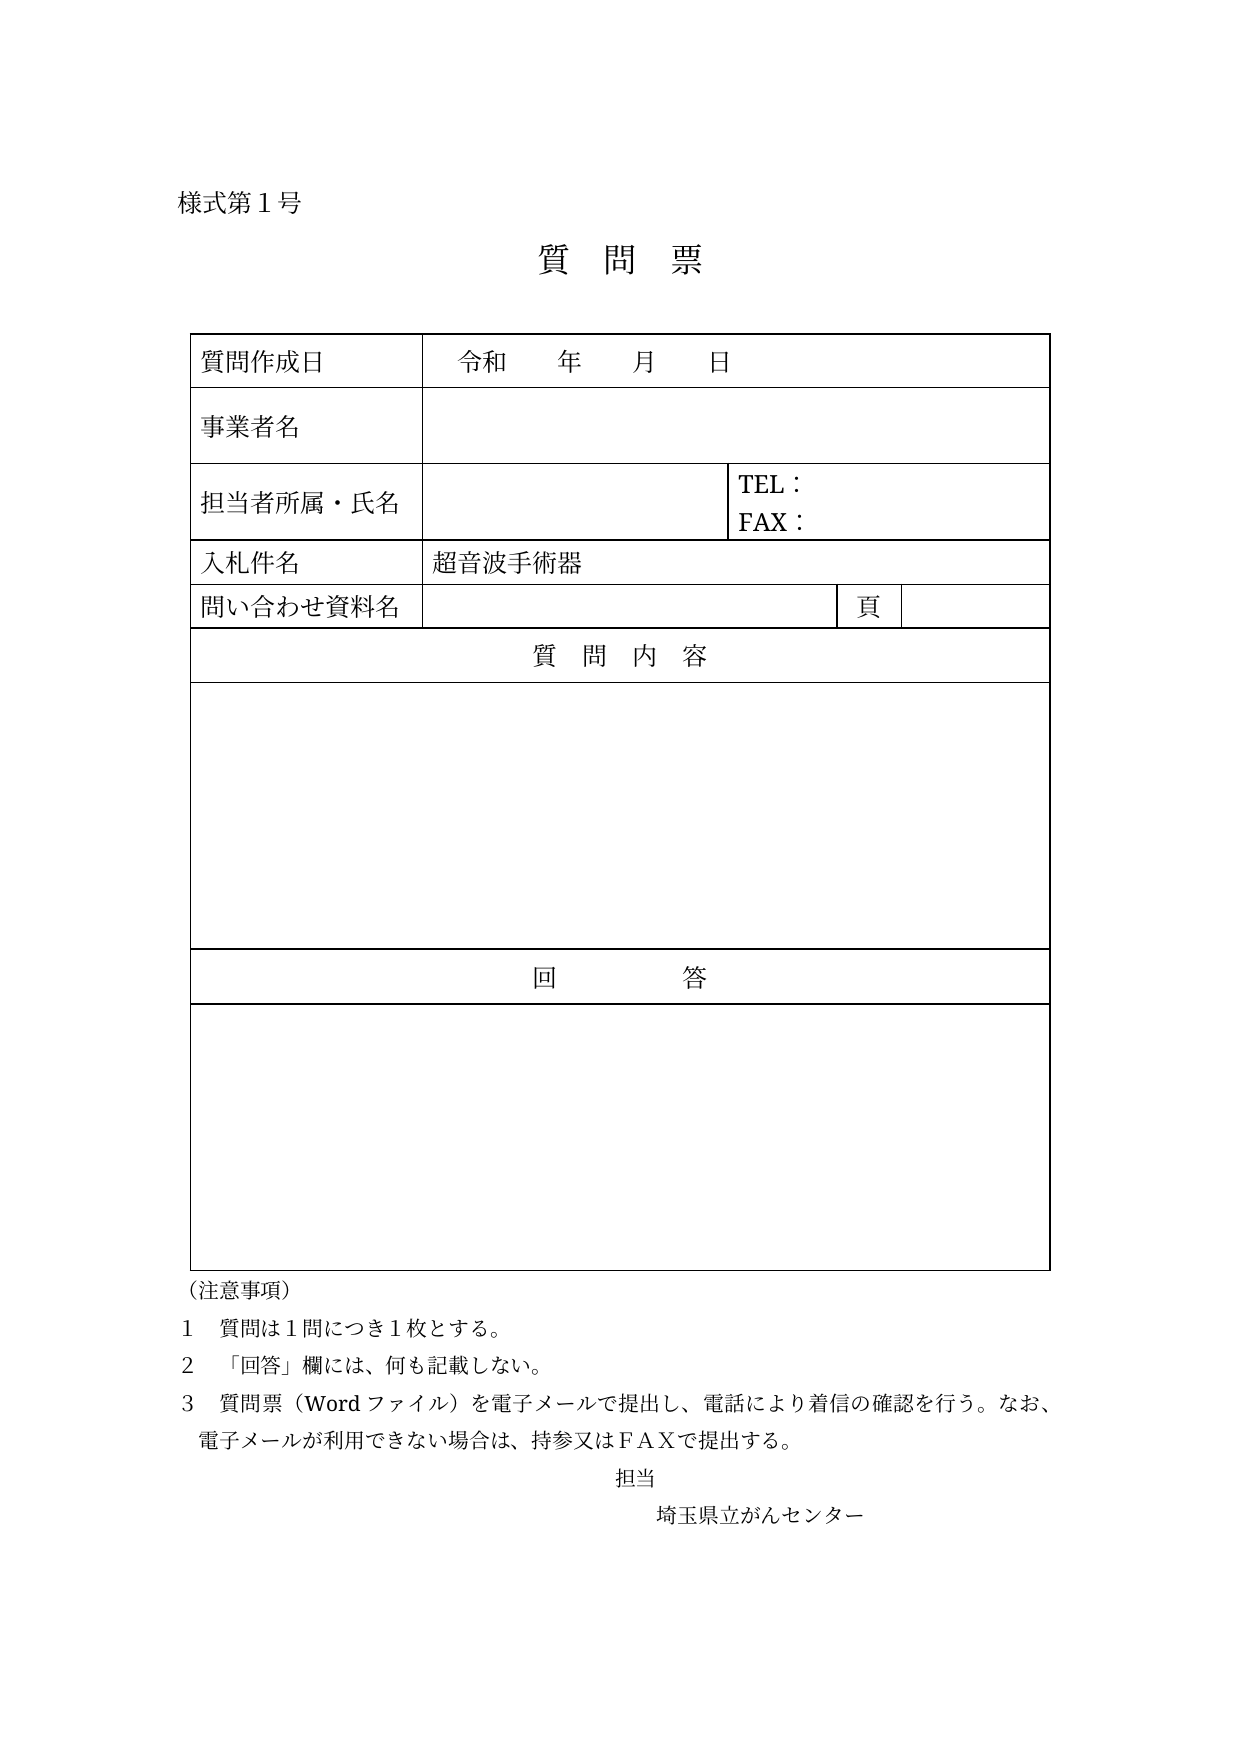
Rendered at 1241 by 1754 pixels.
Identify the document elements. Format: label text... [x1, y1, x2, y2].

table_cell 質 問 内 容 [191, 629, 1049, 682]
table_cell 入札件名 [191, 541, 422, 583]
table_header 令和 年 月 日 [423, 335, 1049, 386]
table_cell 回 答 [191, 950, 1049, 1003]
table_cell 頁 [838, 585, 901, 627]
table_cell 超音波手術器 [423, 541, 1049, 583]
table_cell [191, 1005, 1049, 1270]
text １ 質問は１問につき１枚とする。 [177, 1309, 1063, 1346]
table_cell 問い合わせ資料名 [191, 585, 422, 627]
table_cell 事業者名 [191, 388, 422, 463]
text ３ 質問票（Wordファイル）を電子メールで提出し、電話により着信の確認を行う。なお、電子メールが利用できない場合は、持参又はＦＡＸで提出する。 [177, 1384, 1063, 1459]
table_cell [423, 585, 836, 627]
text 様式第１号 [177, 183, 1063, 221]
table_cell [191, 683, 1049, 948]
table_header 質問作成日 [191, 335, 422, 386]
table_cell 担当者所属・氏名 [191, 464, 422, 539]
table_cell TEL： FAX： [729, 464, 1049, 539]
text ２ 「回答」欄には、何も記載しない。 [177, 1346, 1063, 1384]
table_cell [423, 388, 1049, 463]
text 埼玉県立がんセンター [177, 1496, 1063, 1534]
table_cell [423, 464, 727, 539]
table_cell [902, 585, 1049, 627]
text 質 問 票 [177, 221, 1063, 296]
text （注意事項） [177, 1271, 1063, 1309]
text 担当 [177, 1459, 1063, 1496]
